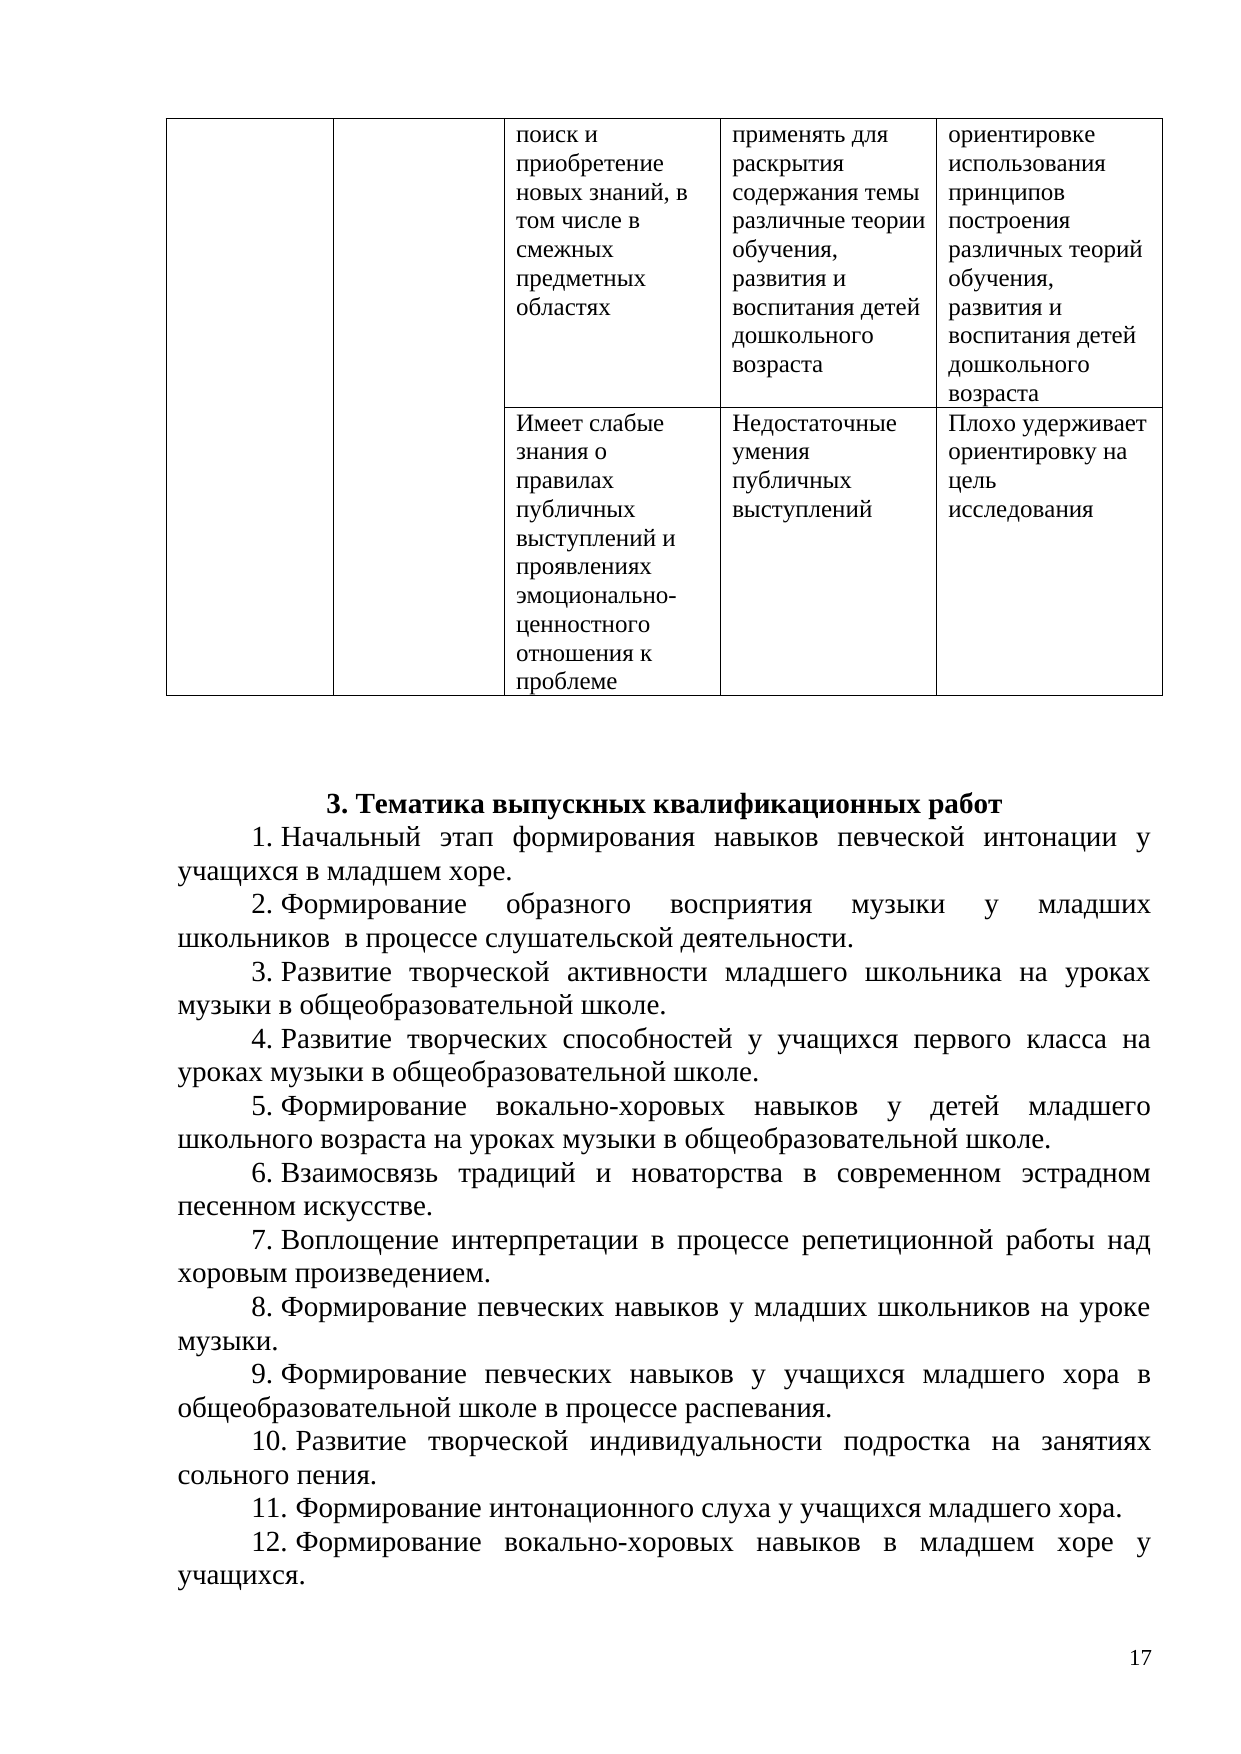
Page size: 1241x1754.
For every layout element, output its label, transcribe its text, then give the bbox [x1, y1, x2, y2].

subtitle Развитие творческих способностей у учащихся первого класса на уроках музыки в общеобразовательной школе. [177, 1021, 1152, 1088]
list Формирование образного восприятия музыки у младших школьников в процессе слушательской деятельности. [177, 887, 1152, 954]
list Взаимосвязь традиций и новаторства в современном эстрадном песенном искусстве. [177, 1155, 1152, 1222]
list Развитие творческой индивидуальности подростка на занятиях сольного пения. [177, 1423, 1152, 1490]
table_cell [505, 119, 720, 407]
table_cell Недостаточные умения публичных выступлений [721, 408, 936, 695]
list Формирование вокально-хоровых навыков в младшем хоре у учащихся. [177, 1524, 1152, 1591]
list Формирование певческих навыков у младших школьников на уроке музыки. [177, 1289, 1152, 1356]
text 3. Тематика выпускных квалификационных работ [177, 786, 1152, 819]
table_cell Плохо удерживает ориентировку на цель исследования [937, 408, 1162, 695]
table_cell Имеет слабые знания о правилах публичных выступлений и проявлениях эмоционально-ценностного отношения к проблеме [505, 408, 720, 695]
list Формирование интонационного слуха у учащихся младшего хора. [177, 1490, 1152, 1524]
list Формирование вокально-хоровых навыков у детей младшего школьного возраста на уроках музыки в общеобразовательной школе. [177, 1088, 1152, 1155]
list Формирование певческих навыков у учащихся младшего хора в общеобразовательной школе в процессе распевания. [177, 1356, 1152, 1423]
list Воплощение интерпретации в процессе репетиционной работы над хоровым произведением. [177, 1222, 1152, 1289]
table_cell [937, 119, 1162, 407]
list Развитие творческой активности младшего школьника на уроках музыки в общеобразовательной школе. [177, 954, 1152, 1021]
list Начальный этап формирования навыков певческой интонации у учащихся в младшем хоре. [177, 819, 1152, 887]
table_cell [721, 119, 936, 407]
